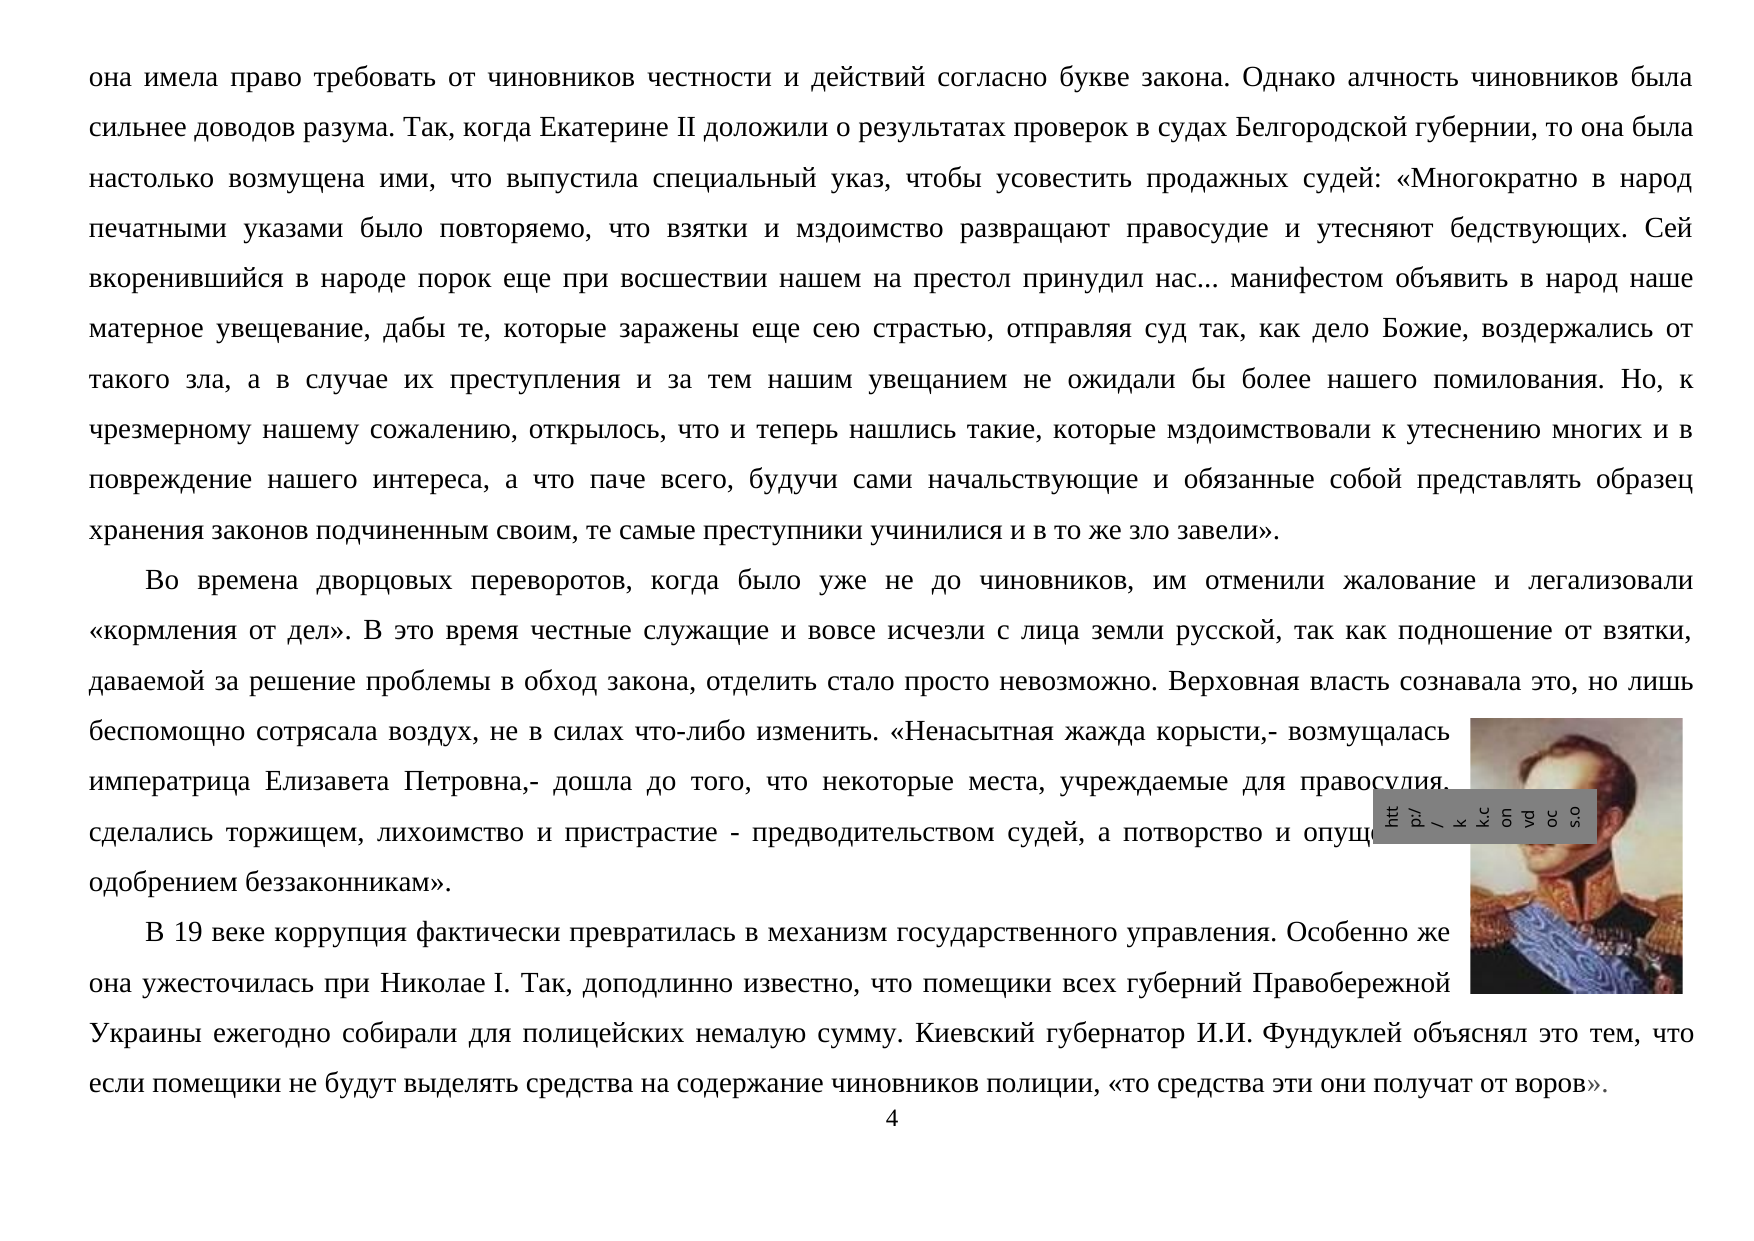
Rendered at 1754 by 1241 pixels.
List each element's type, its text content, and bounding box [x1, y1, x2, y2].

text Во времена дворцовых переворотов, когда было уже не до чиновников, им отменили жалование и легализовали «кормления от дел». В это время честные служащие и вовсе исчезли с лица земли русской, так как подношение от взятки, даваемой за решение проблемы в обход закона, отделить стало просто невозможно. Верховная власть сознавала это, но лишь беспомощно сотрясала воздух, не в силах что-либо изменить. «Ненасытная жажда корысти,- возмущалась императрица Елизавета Петровна,- дошла до того, что некоторые места, учреждаемые для правосудия, сделались торжищем, лихоимство и пристрастие - предводительством судей, а потворство и опущение - одобрением беззаконникам». [89, 562, 1695, 898]
text В 19 веке коррупция фактически превратилась в механизм государственного управления. Особенно же она ужесточилась при Николае I. Так, доподлинно известно, что помещики всех губерний Правобережной Украины ежегодно собирали для полицейских немалую сумму. Киевский губернатор И.И. Фундуклей объяснял это тем, что если помещики не будут выделять средства на содержание чиновников полиции, «то средства эти они получат от воров». [89, 914, 1695, 1099]
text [89, 59, 1695, 545]
picture [1470, 718, 1683, 994]
